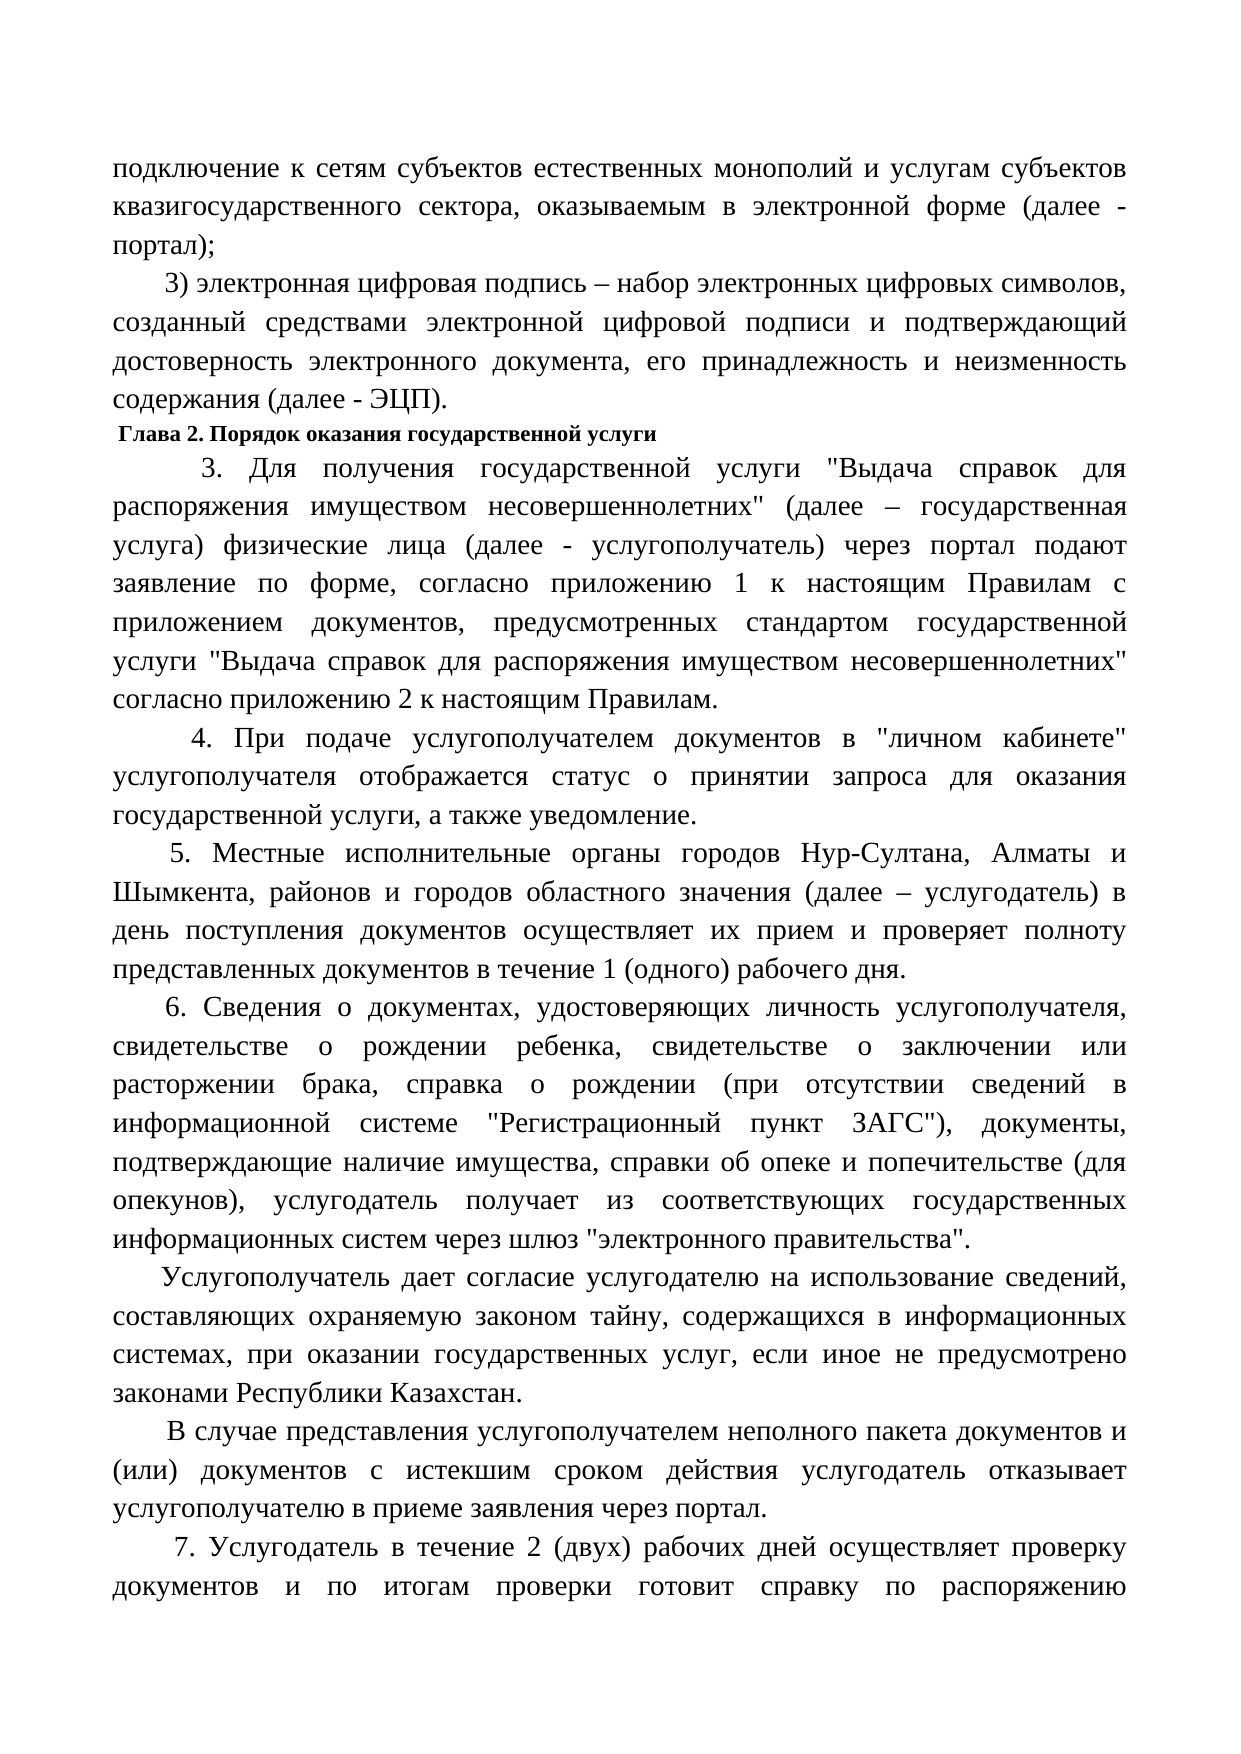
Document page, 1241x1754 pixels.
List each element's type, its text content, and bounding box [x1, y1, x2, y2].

text 3. Для получения государственной услуги "Выдача справок для распоряжения имуществом несовершеннолетних" (далее – государственная услуга) физические лица (далее - услугополучатель) через портал подают заявление по форме, согласно приложению 1 к настоящим Правилам с приложением документов, предусмотренных стандартом государственной услуги "Выдача справок для распоряжения имуществом несовершеннолетних" согласно приложению 2 к настоящим Правилам. [112, 450, 1128, 715]
text Глава 2. Порядок оказания государственной услуги [112, 420, 1128, 446]
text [112, 1529, 1128, 1601]
text 5. Местные исполнительные органы городов Нур-Султана, Алматы и Шымкента, районов и городов областного значения (далее – услугодатель) в день поступления документов осуществляет их прием и проверяет полноту представленных документов в течение 1 (одного) рабочего дня. [112, 835, 1128, 984]
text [112, 150, 1128, 261]
text 4. При подаче услугополучателем документов в "личном кабинете" услугополучателя отображается статус о принятии запроса для оказания государственной услуги, а также уведомление. [112, 720, 1128, 830]
text Услугополучатель дает согласие услугодателю на использование сведений, составляющих охраняемую законом тайну, содержащихся в информационных системах, при оказании государственных услуг, если иное не предусмотрено законами Республики Казахстан. [112, 1259, 1128, 1408]
text В случае представления услугополучателем неполного пакета документов и (или) документов с истекшим сроком действия услугодатель отказывает услугополучателю в приеме заявления через портал. [112, 1413, 1128, 1524]
text 6. Сведения о документах, удостоверяющих личность услугополучателя, свидетельстве о рождении ребенка, свидетельстве о заключении или расторжении брака, справка о рождении (при отсутствии сведений в информационной системе "Регистрационный пункт ЗАГС"), документы, подтверждающие наличие имущества, справки об опеке и попечительстве (для опекунов), услугодатель получает из соответствующих государственных информационных систем через шлюз "электронного правительства". [112, 989, 1128, 1254]
text 3) электронная цифровая подпись – набор электронных цифровых символов, созданный средствами электронной цифровой подписи и подтверждающий достоверность электронного документа, его принадлежность и неизменность содержания (далее - ЭЦП). [112, 266, 1128, 415]
